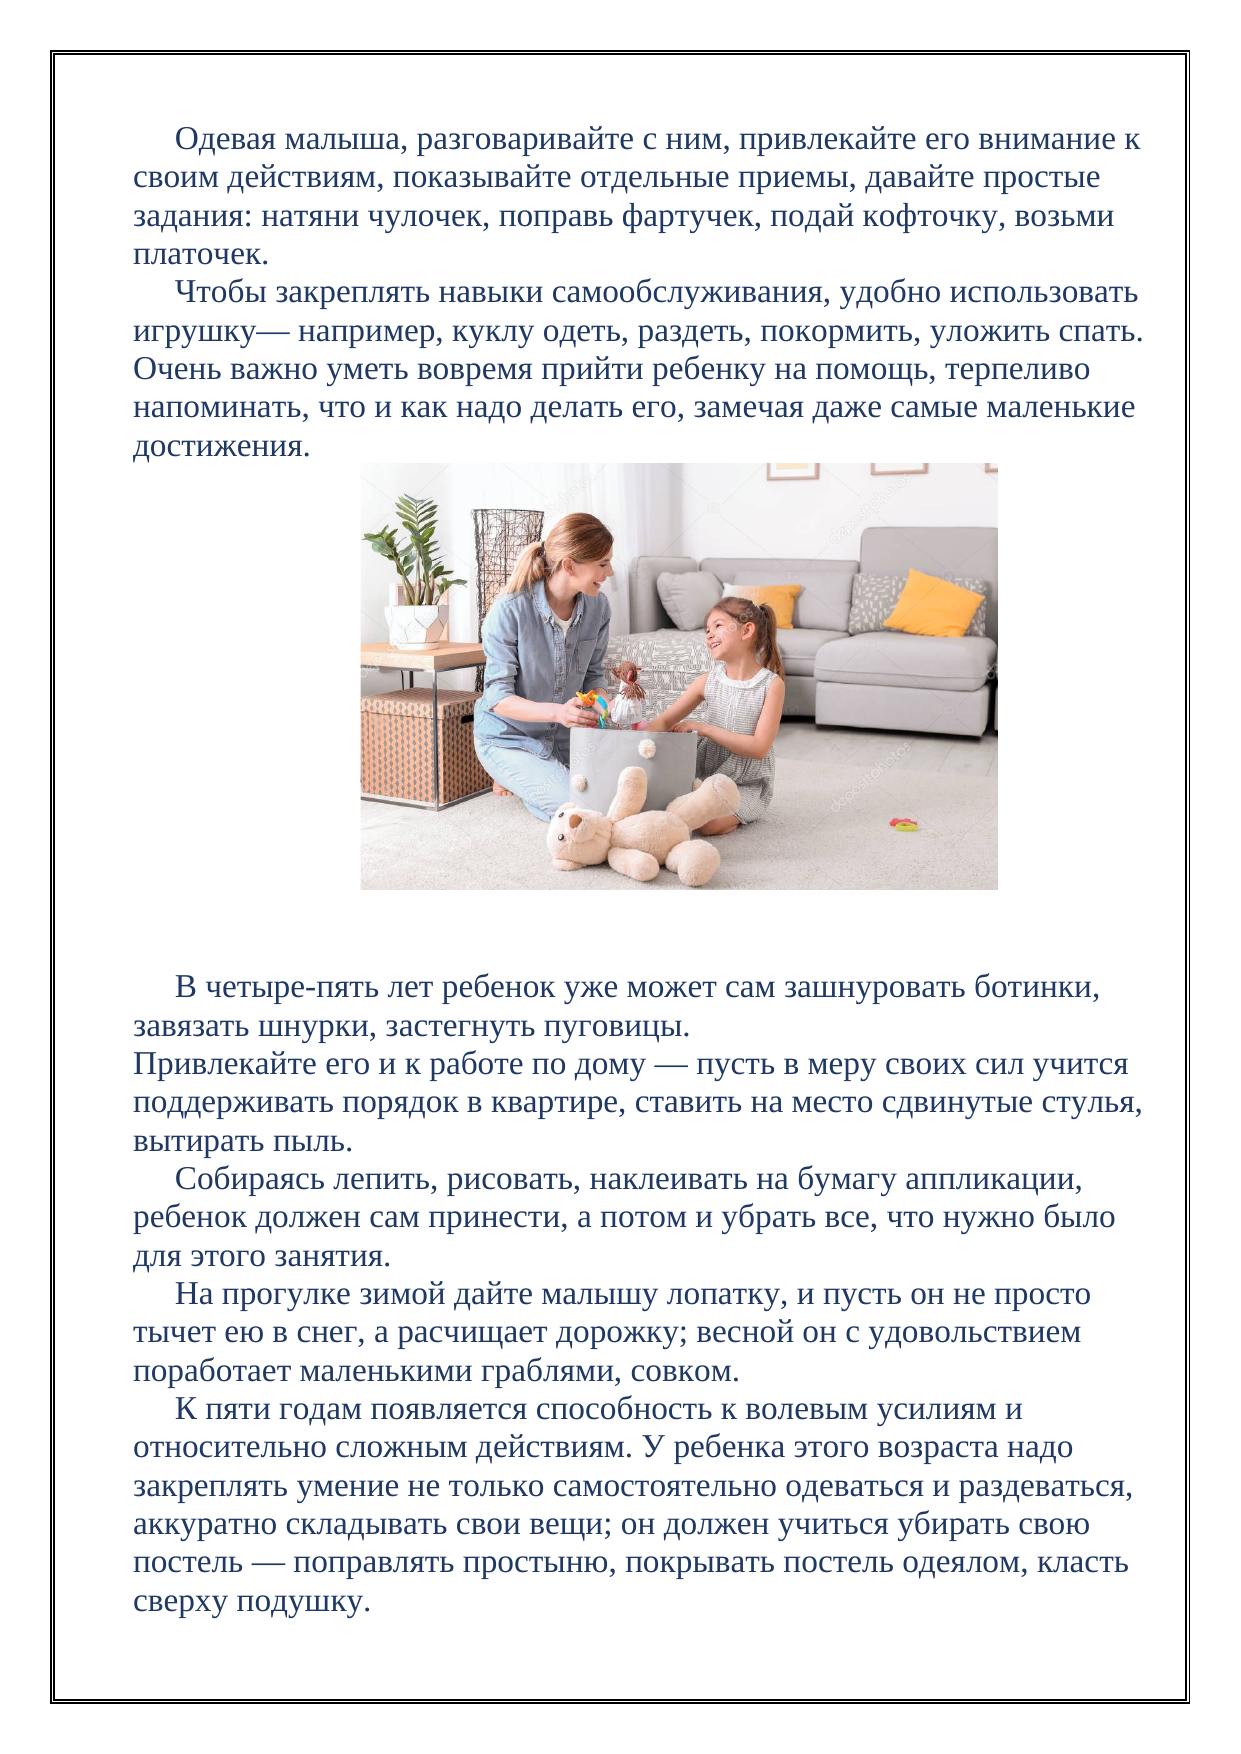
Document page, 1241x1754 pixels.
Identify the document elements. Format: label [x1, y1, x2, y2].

picture [360, 463, 998, 890]
text [133, 928, 1152, 1618]
text [133, 118, 1152, 463]
